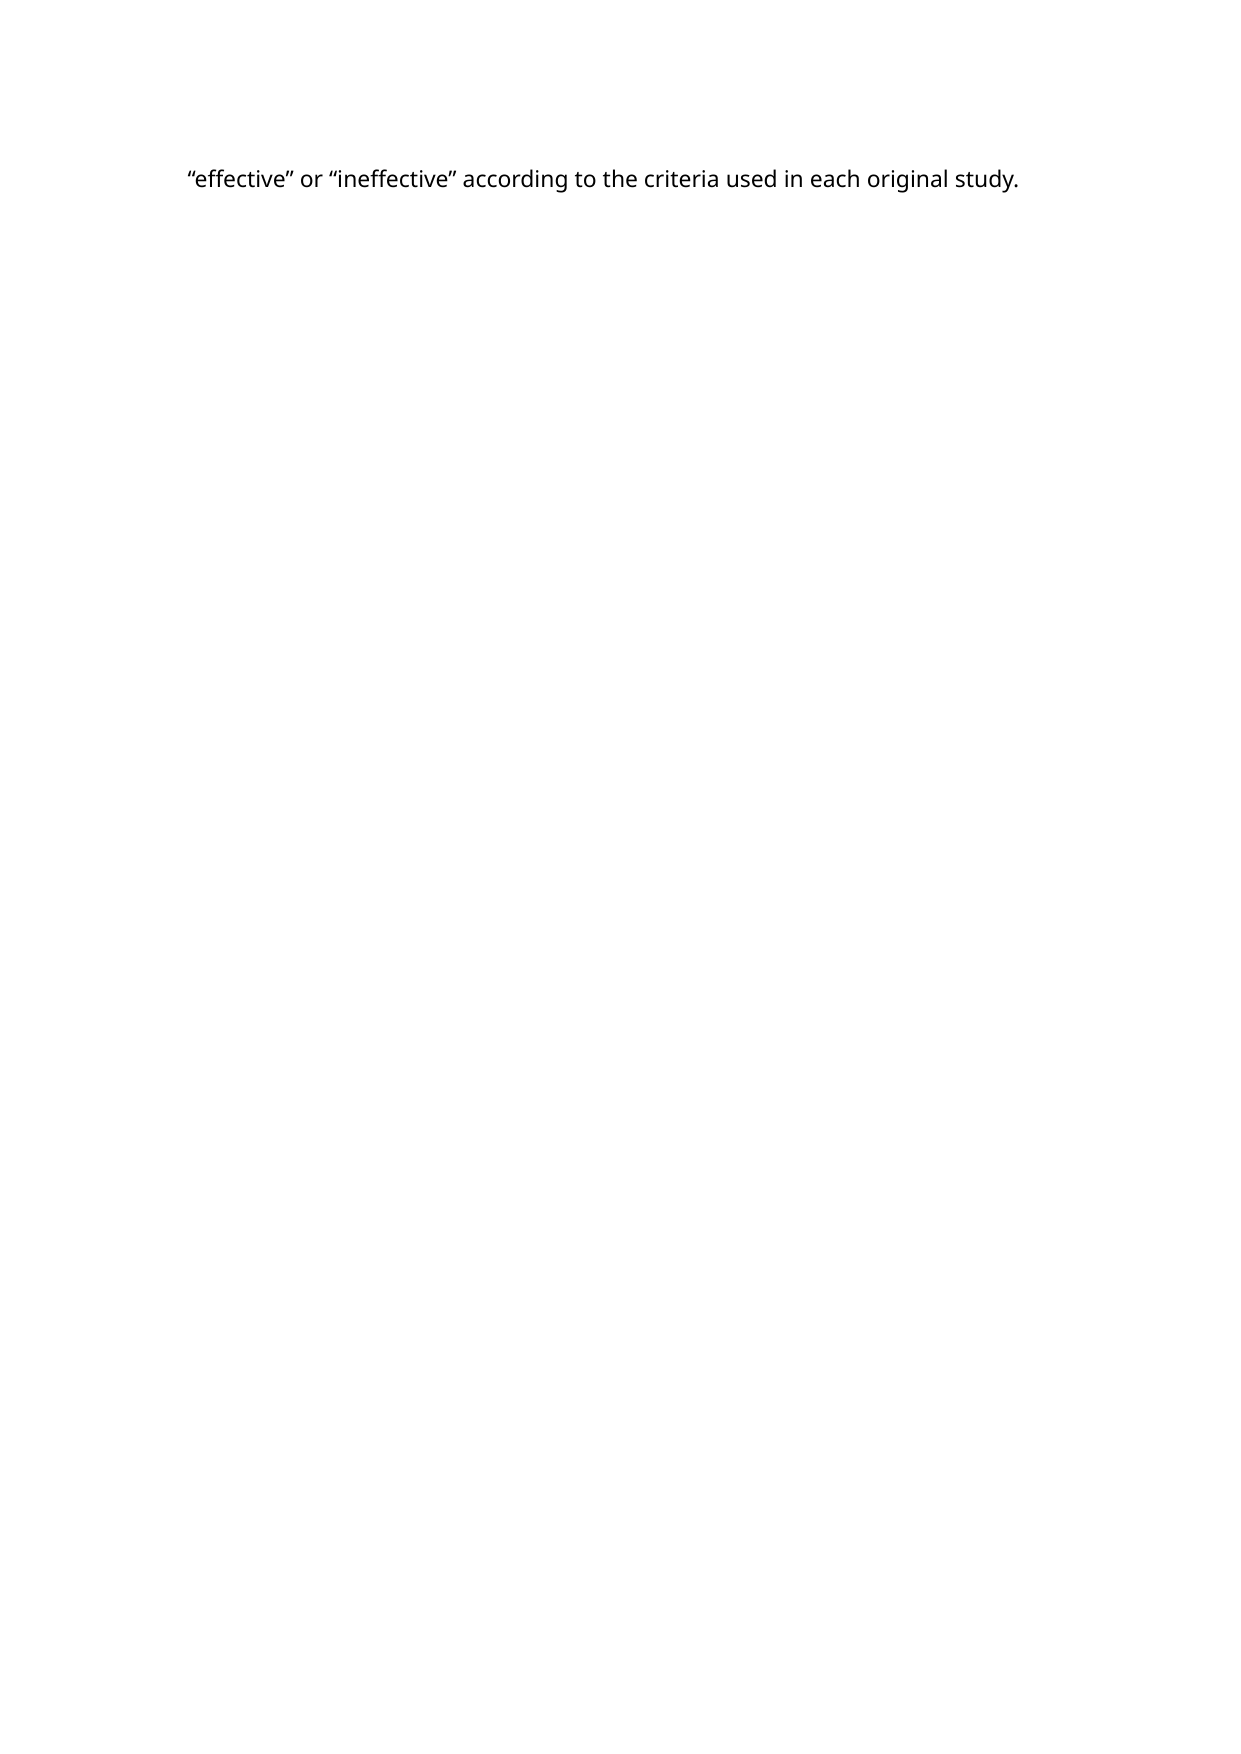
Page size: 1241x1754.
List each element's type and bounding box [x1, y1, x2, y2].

text [187, 162, 1053, 194]
